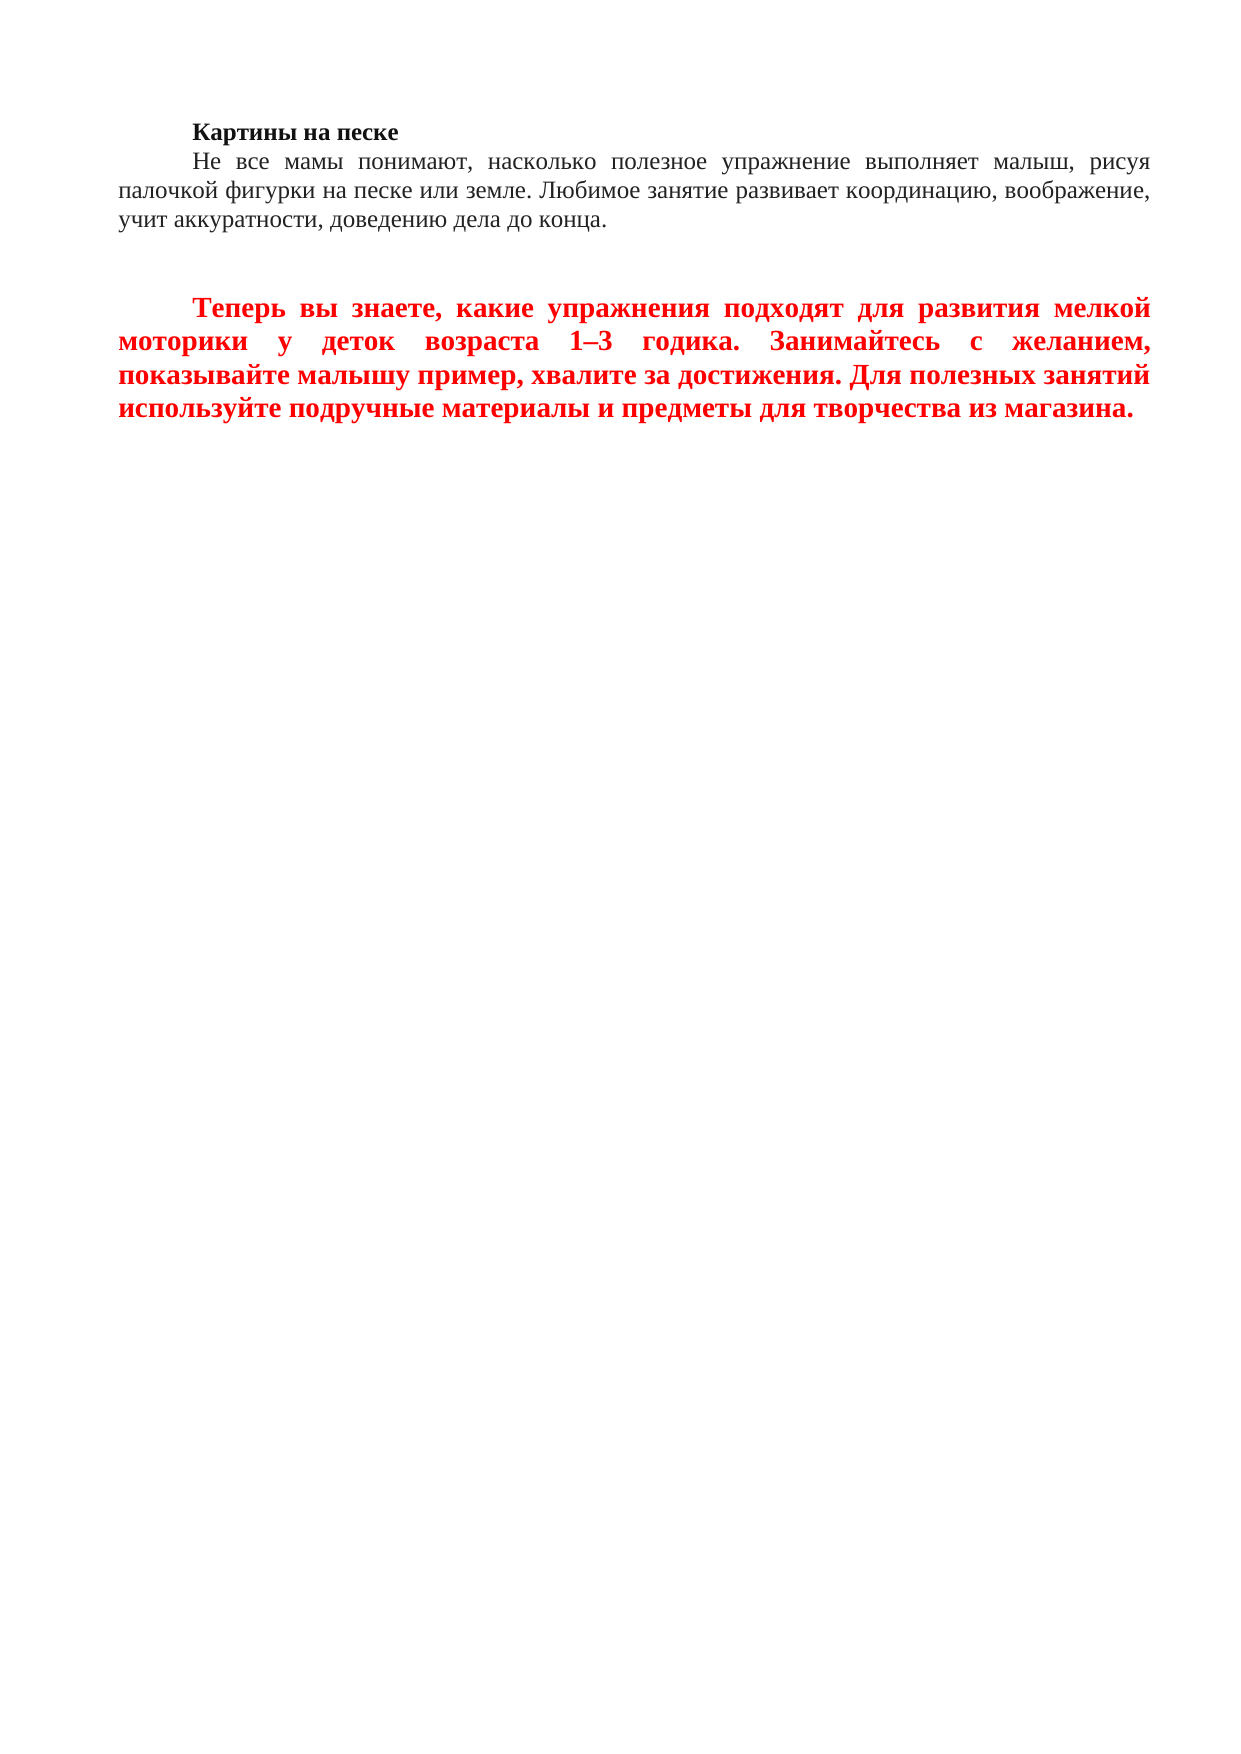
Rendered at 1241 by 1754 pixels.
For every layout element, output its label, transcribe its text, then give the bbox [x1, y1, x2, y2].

text Теперь вы знаете, какие упражнения подходят для развития мелкой моторики у деток возраста 1–3 годика. Занимайтесь с желанием, показывайте малышу пример, хвалите за достижения. Для полезных занятий используйте подручные материалы и предметы для творчества из магазина. [118, 146, 1152, 280]
